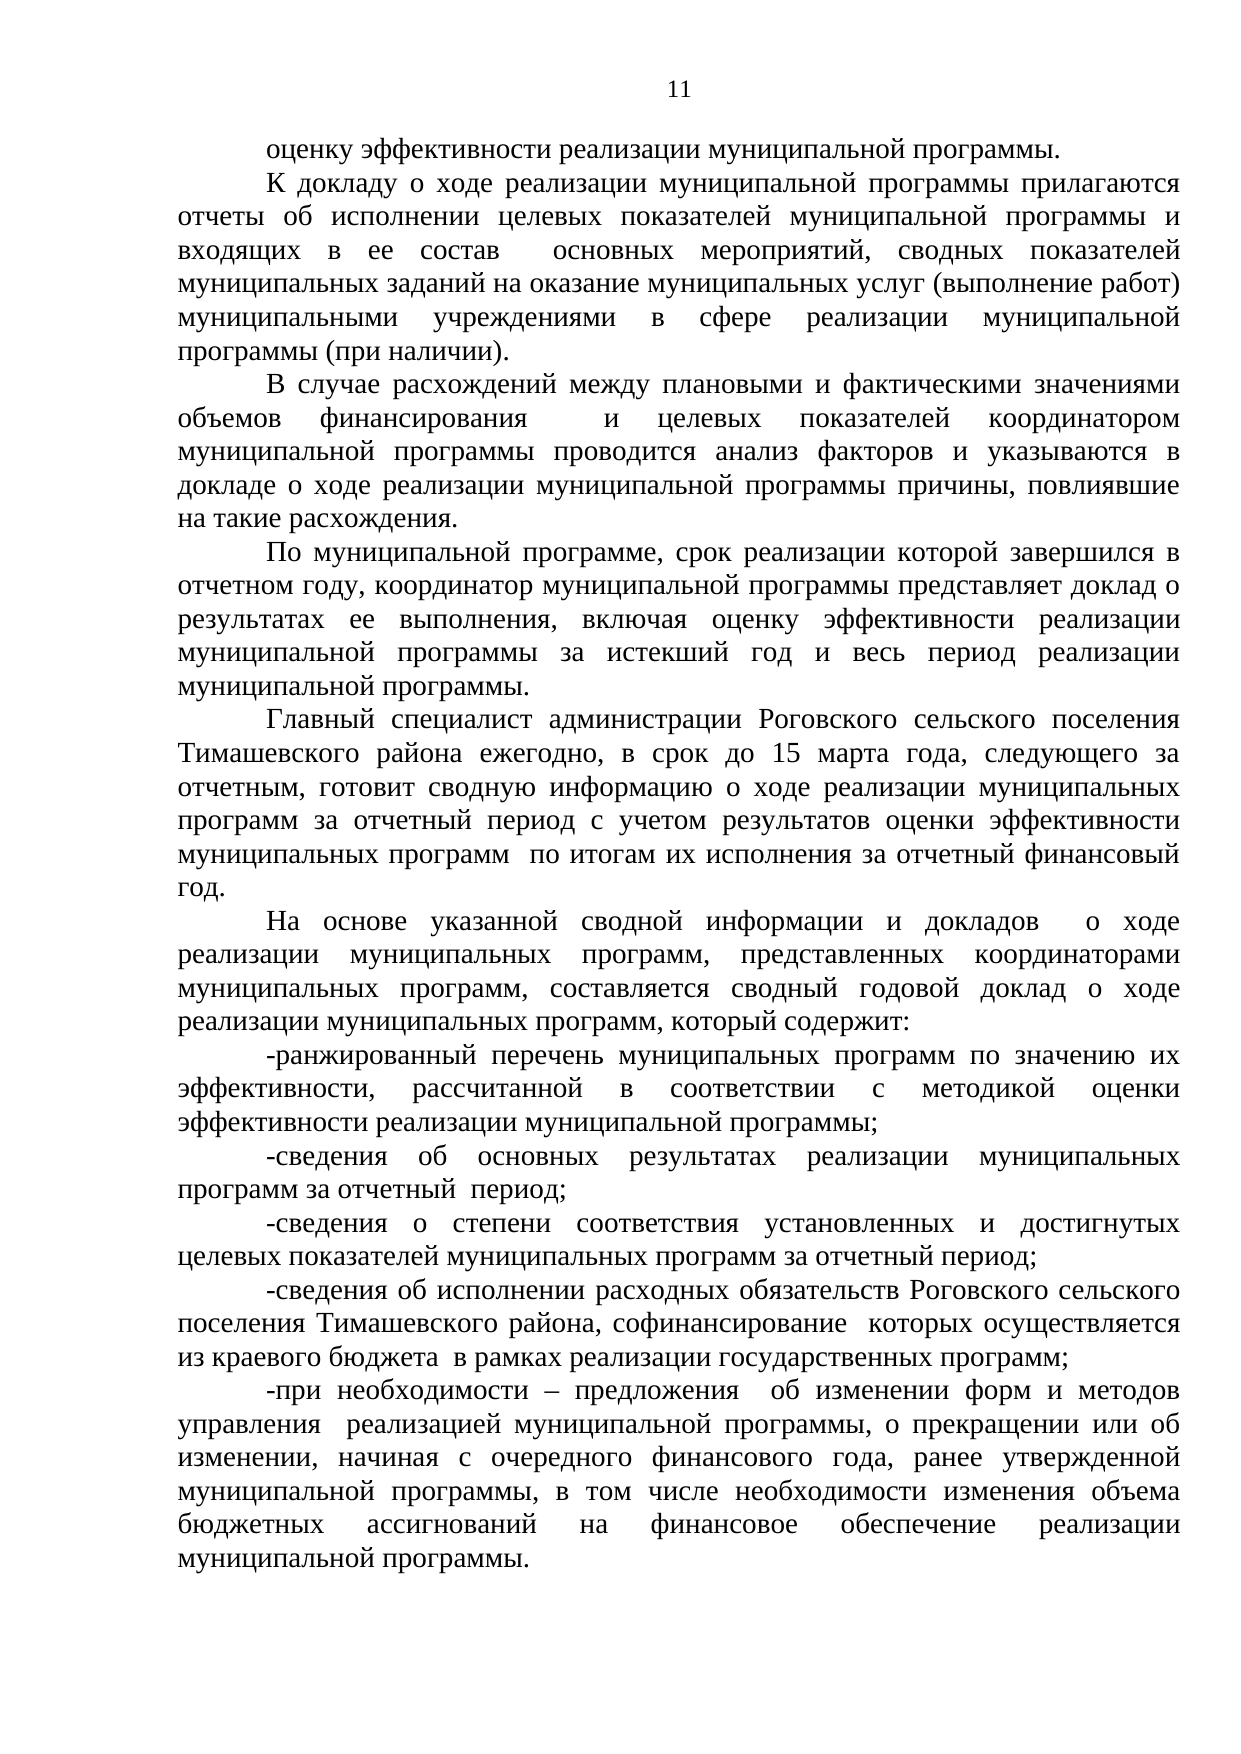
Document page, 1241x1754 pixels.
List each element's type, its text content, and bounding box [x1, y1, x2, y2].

text -сведения о степени соответствия установленных и достигнутых целевых показателей муниципальных программ за отчетный период; [177, 1205, 1181, 1272]
text -сведения об основных результатах реализации муниципальных программ за отчетный период; [177, 1138, 1181, 1205]
text -ранжированный перечень муниципальных программ по значению их эффективности, рассчитанной в соответствии с методикой оценки эффективности реализации муниципальной программы; [177, 1037, 1181, 1138]
text В случае расхождений между плановыми и фактическими значениями объемов финансирования и целевых показателей координатором муниципальной программы проводится анализ факторов и указываются в докладе о ходе реализации муниципальной программы причины, повлиявшие на такие расхождения. [177, 366, 1181, 534]
text По муниципальной программе, срок реализации которой завершился в отчетном году, координатор муниципальной программы представляет доклад о результатах ее выполнения, включая оценку эффективности реализации муниципальной программы за истекший год и весь период реализации муниципальной программы. [177, 534, 1181, 702]
text К докладу о ходе реализации муниципальной программы прилагаются отчеты об исполнении целевых показателей муниципальной программы и входящих в ее состав основных мероприятий, сводных показателей муниципальных заданий на оказание муниципальных услуг (выполнение работ) муниципальными учреждениями в сфере реализации муниципальной программы (при наличии). [177, 165, 1181, 366]
text -сведения об исполнении расходных обязательств Роговского сельского поселения Тимашевского района, софинансирование которых осуществляется из краевого бюджета в рамках реализации государственных программ; [177, 1272, 1181, 1372]
text На основе указанной сводной информации и докладов о ходе реализации муниципальных программ, представленных координаторами муниципальных программ, составляется сводный годовой доклад о ходе реализации муниципальных программ, который содержит: [177, 903, 1181, 1037]
text оценку эффективности реализации муниципальной программы. [177, 131, 1181, 165]
text Главный специалист администрации Роговского сельского поселения Тимашевского района ежегодно, в срок до 15 марта года, следующего за отчетным, готовит сводную информацию о ходе реализации муниципальных программ за отчетный период с учетом результатов оценки эффективности муниципальных программ по итогам их исполнения за отчетный финансовый год. [177, 702, 1181, 903]
text -при необходимости – предложения об изменении форм и методов управления реализацией муниципальной программы, о прекращении или об изменении, начиная с очередного финансового года, ранее утвержденной муниципальной программы, в том числе необходимости изменения объема бюджетных ассигнований на финансовое обеспечение реализации муниципальной программы. [177, 1372, 1181, 1574]
